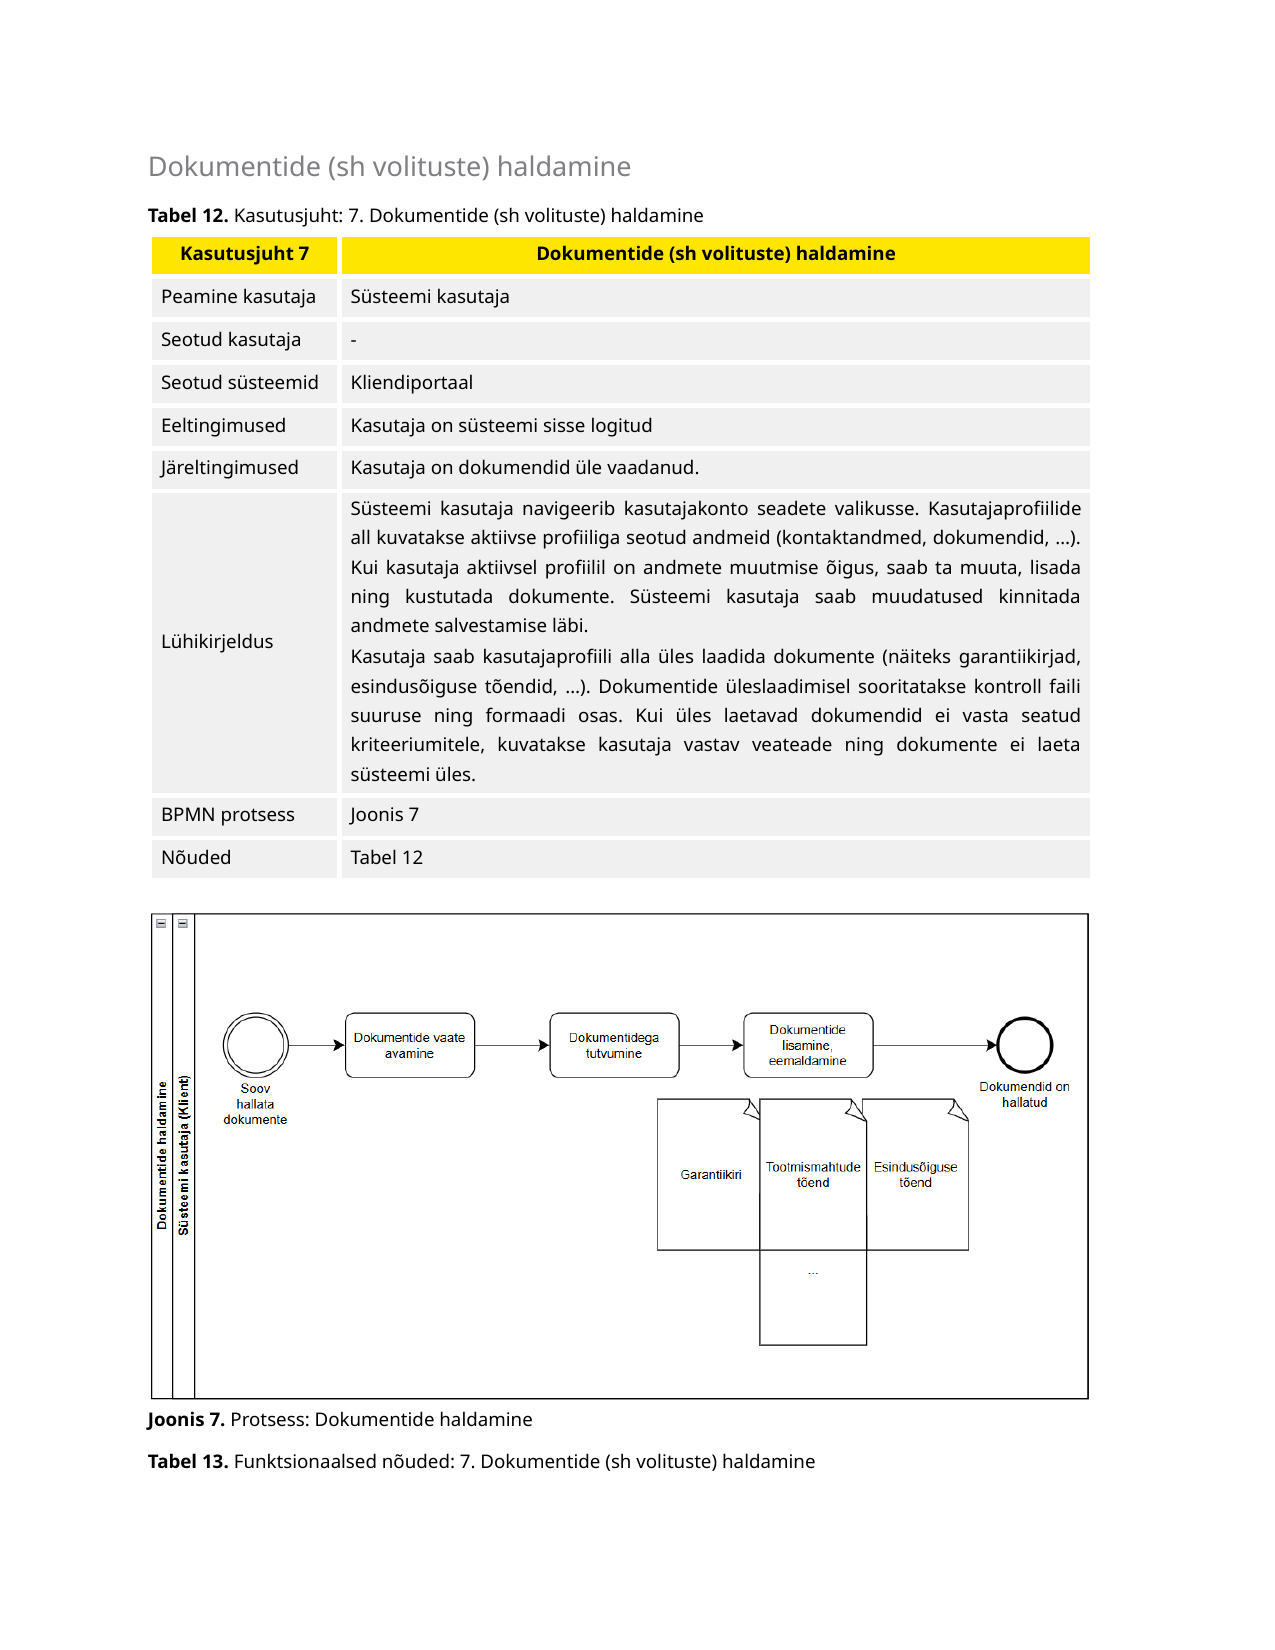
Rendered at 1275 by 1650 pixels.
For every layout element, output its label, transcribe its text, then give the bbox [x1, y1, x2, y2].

table_cell Järeltingimused [152, 451, 337, 489]
table_header Kasutusjuht 7 [152, 237, 337, 274]
table_cell Nõuded [152, 840, 337, 878]
table_cell Seotud kasutaja [152, 322, 337, 360]
table_cell Eeltingimused [152, 408, 337, 446]
subtitle Dokumentide (sh volituste) haldamine [148, 148, 1127, 184]
table_cell Kasutaja on dokumendid üle vaadanud. [342, 451, 1090, 489]
table_cell Kasutaja on süsteemi sisse logitud [342, 408, 1090, 446]
table_cell Seotud süsteemid [152, 365, 337, 403]
table_cell Süsteemi kasutaja navigeerib kasutajakonto seadete valikusse. Kasutajaprofiilide all kuvatakse aktiivse profiiliga seotud andmeid (kontaktandmed, dokumendid, …). Kui kasutaja aktiivsel profiilil on andmete muutmise õigus, saab ta muuta, lisada ning kustutada dokumente. Süsteemi kasutaja saab muudatused kinnitada andmete salvestamise läbi. Kasutaja saab kasutajaprofiili alla üles laadida dokumente (näiteks garantiikirjad, esindusõiguse tõendid, …). Dokumentide üleslaadimisel sooritatakse kontroll faili suuruse ning formaadi osas. Kui üles laetavad dokumendid ei vasta seatud kriteeriumitele, kuvatakse kasutaja vastav veateade ning dokumente ei laeta süsteemi üles. [342, 493, 1090, 793]
table_cell Peamine kasutaja [152, 279, 337, 317]
table_cell BPMN protsess [152, 798, 337, 836]
table_cell Lühikirjeldus [152, 493, 337, 793]
table_cell Süsteemi kasutaja [342, 279, 1090, 317]
table_cell Kliendiportaal [342, 365, 1090, 403]
table_cell - [342, 322, 1090, 360]
table_header Dokumentide (sh volituste) haldamine [342, 237, 1090, 274]
picture [147, 908, 1093, 1403]
